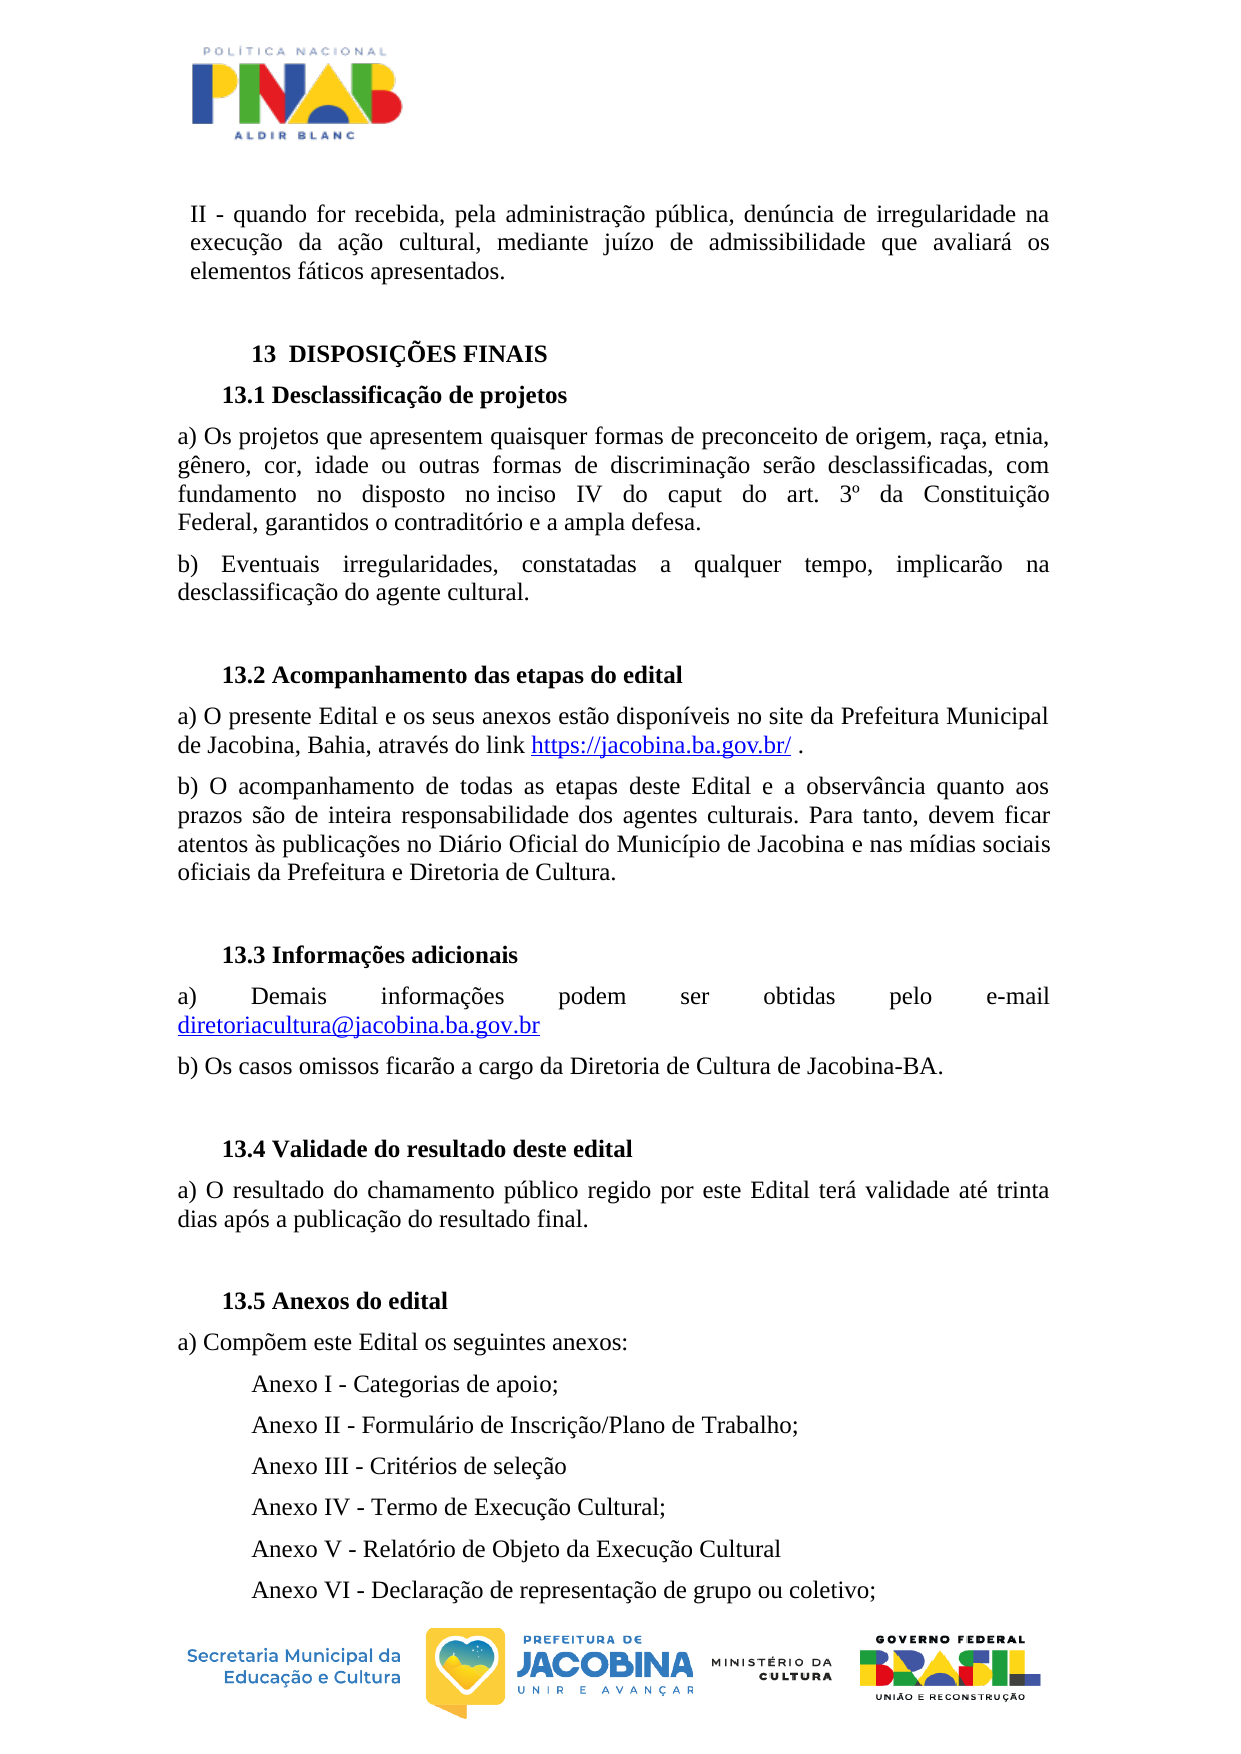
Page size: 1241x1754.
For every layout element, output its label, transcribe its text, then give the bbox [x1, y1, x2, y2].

text 13.1 Desclassificação de projetos [177, 380, 1051, 409]
text a) Demais informações podem ser obtidas pelo e-mail diretoriacultura@jacobina.ba.gov.br [177, 981, 1051, 1039]
text Anexo III - Critérios de seleção [251, 1451, 1051, 1480]
text II - quando for recebida, pela administração pública, denúncia de irregularidade na execução da ação cultural, mediante juízo de admissibilidade que avaliará os elementos fáticos apresentados. [190, 199, 1051, 285]
picture [157, 16, 435, 155]
text 13.4 Validade do resultado deste edital [177, 1134, 1051, 1162]
text 13.2 Acompanhamento das etapas do edital [177, 660, 1051, 689]
text Anexo V - Relatório de Objeto da Execução Cultural [251, 1534, 1051, 1562]
text 13.3 Informações adicionais [177, 940, 1051, 969]
text a) O presente Edital e os seus anexos estão disponíveis no site da Prefeitura Municipal de Jacobina, Bahia, através do link https://jacobina.ba.gov.br/ . [177, 701, 1051, 759]
text a) Os projetos que apresentem quaisquer formas de preconceito de origem, raça, etnia, gênero, cor, idade ou outras formas de discriminação serão desclassificadas, com fundamento no disposto no inciso IV do caput do art. 3º da Constituição Federal, garantidos o contraditório e a ampla defesa. [177, 421, 1051, 536]
text Anexo I - Categorias de apoio; [251, 1369, 1051, 1397]
text Anexo IV - Termo de Execução Cultural; [251, 1492, 1051, 1521]
text b) O acompanhamento de todas as etapas deste Edital e a observância quanto aos prazos são de inteira responsabilidade dos agentes culturais. Para tanto, devem ficar atentos às publicações no Diário Oficial do Município de Jacobina e nas mídias sociais oficiais da Prefeitura e Diretoria de Cultura. [177, 771, 1051, 886]
picture [700, 1617, 1061, 1719]
text Anexo VI - Declaração de representação de grupo ou coletivo; [251, 1575, 1051, 1604]
picture [187, 1628, 693, 1719]
text b) Eventuais irregularidades, constatadas a qualquer tempo, implicarão na desclassificação do agente cultural. [177, 549, 1051, 606]
text a) O resultado do chamamento público regido por este Edital terá validade até trinta dias após a publicação do resultado final. [177, 1175, 1051, 1232]
text 13.5 Anexos do edital [177, 1286, 1051, 1315]
text a) Compõem este Edital os seguintes anexos: [177, 1327, 1051, 1356]
list DISPOSIÇÕES FINAIS [251, 339, 1051, 367]
text b) Os casos omissos ficarão a cargo da Diretoria de Cultura de Jacobina-BA. [177, 1051, 1051, 1080]
text Anexo II - Formulário de Inscrição/Plano de Trabalho; [251, 1410, 1051, 1439]
